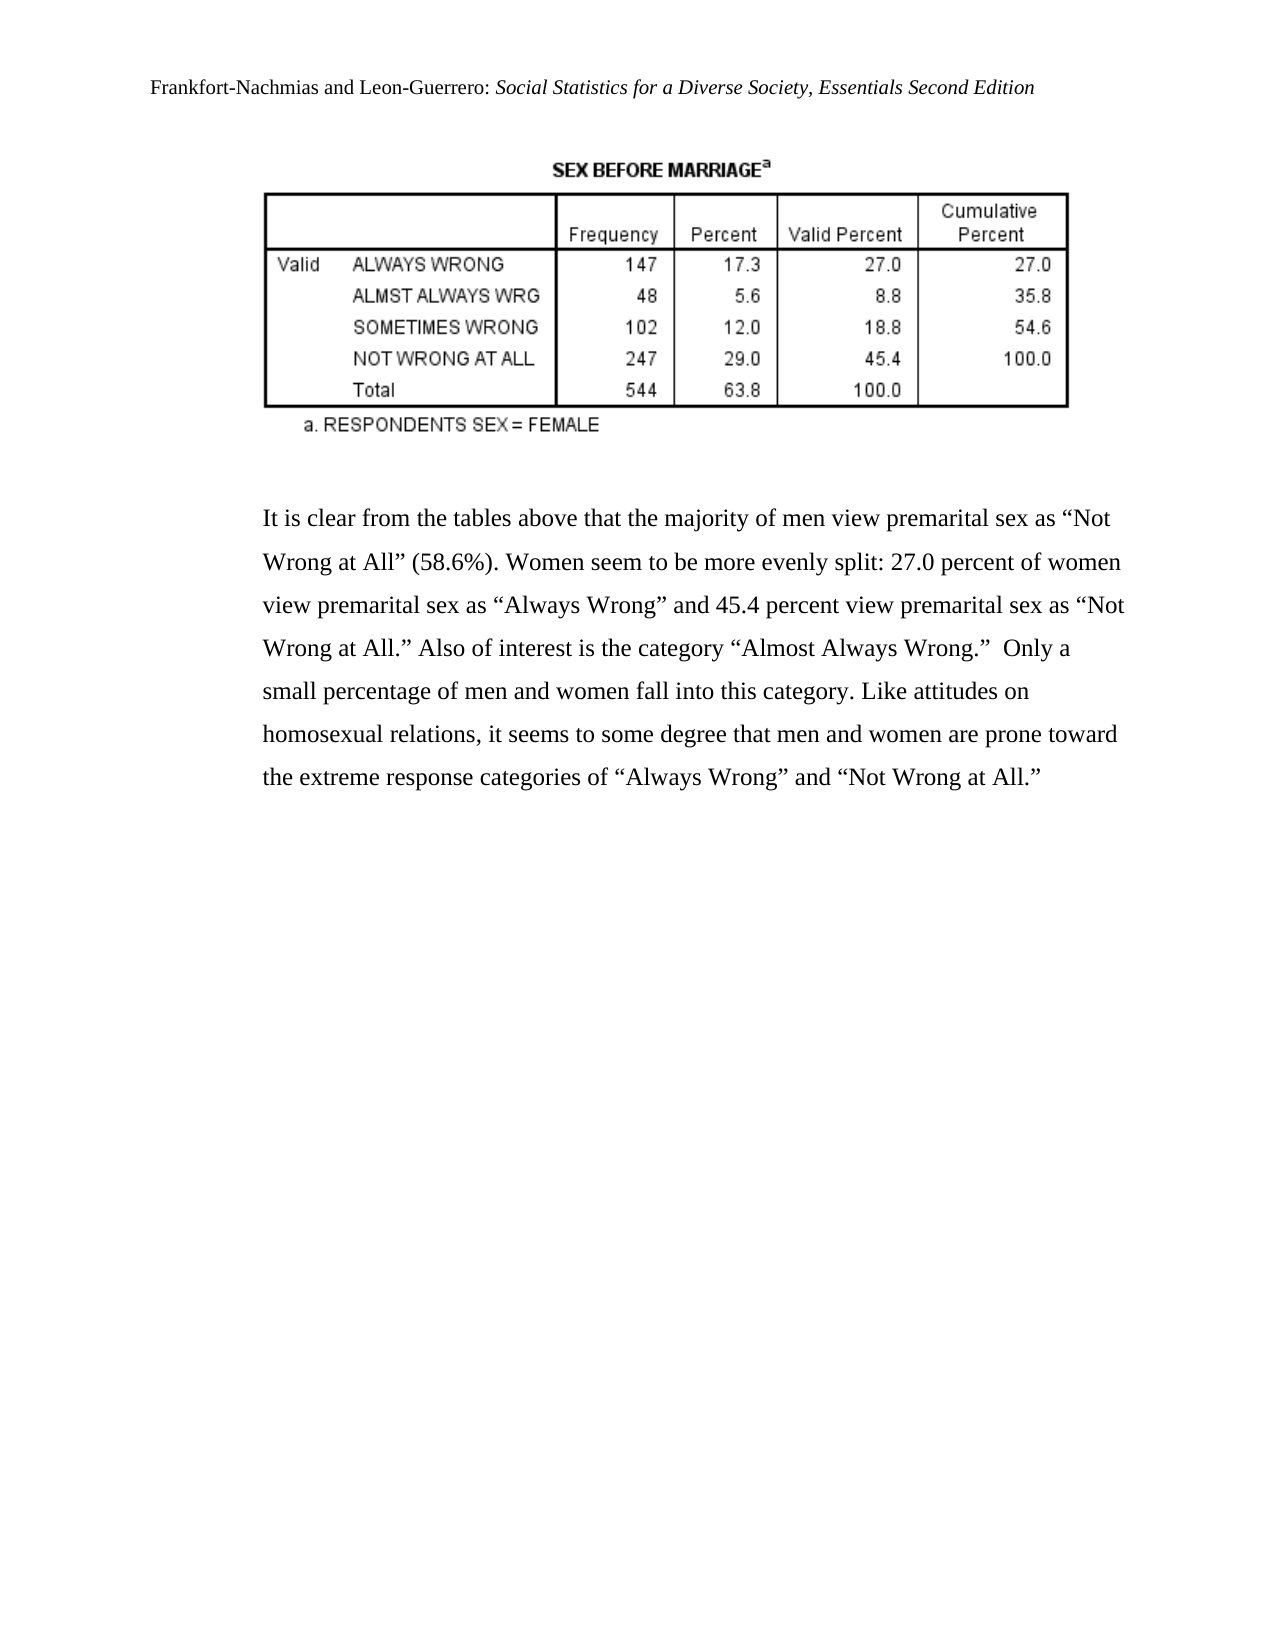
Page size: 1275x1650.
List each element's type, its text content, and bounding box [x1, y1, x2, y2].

list It is clear from the tables above that the majority of men view premarital sex as “Not Wrong at All” (58.6%). Women seem to be more evenly split: 27.0 percent of women view premarital sex as “Always Wrong” and 45.4 percent view premarital sex as “Not Wrong at All.” Also of interest is the category “Almost Always Wrong.” Only a small percentage of men and women fall into this category. Like attitudes on homosexual relations, it seems to some degree that men and women are prone toward the extreme response categories of “Always Wrong” and “Not Wrong at All.” [262, 503, 1125, 791]
picture [258, 150, 1077, 449]
